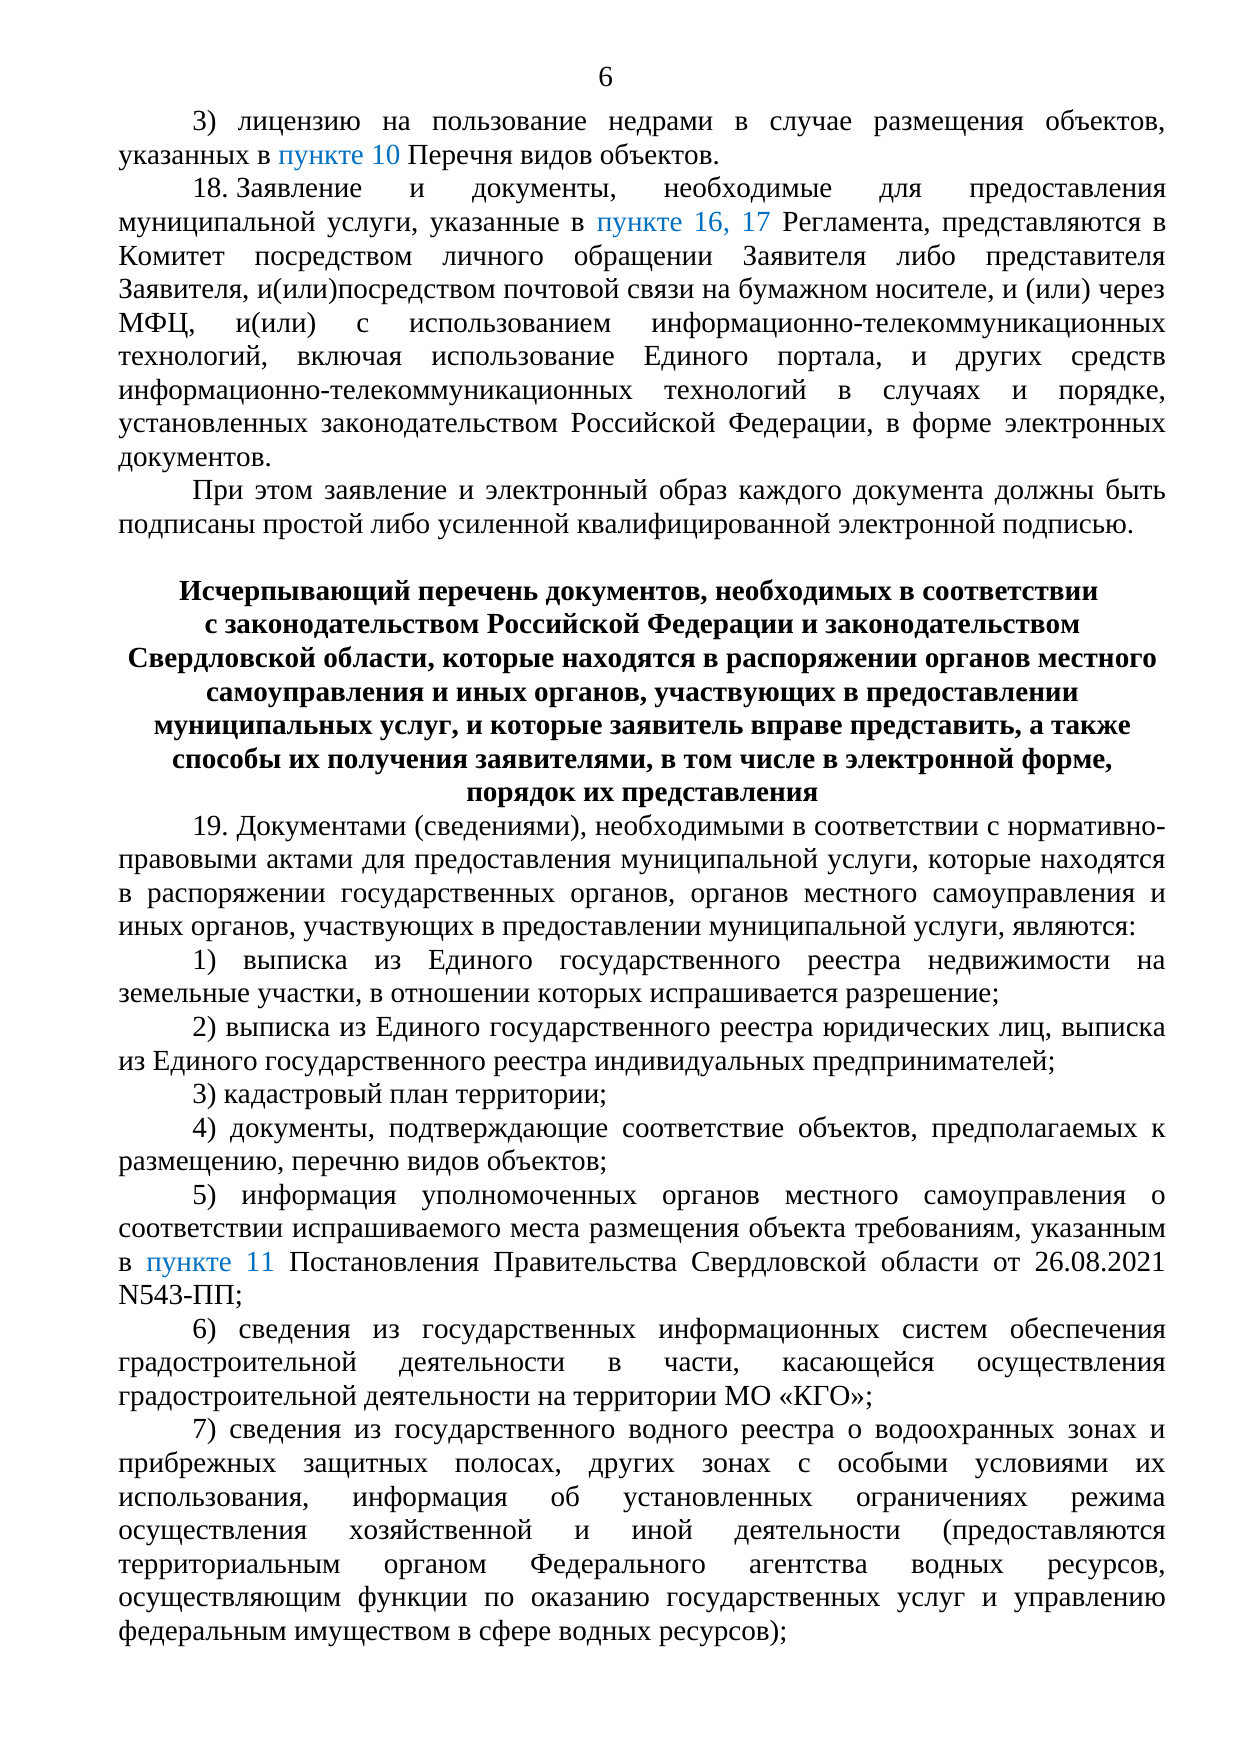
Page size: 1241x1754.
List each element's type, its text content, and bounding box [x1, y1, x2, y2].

text 4) документы, подтверждающие соответствие объектов, предполагаемых к размещению, перечню видов объектов; [118, 1110, 1167, 1177]
text 18. Заявление и документы, необходимые для предоставления муниципальной услуги, указанные в пункте 16, 17 Регламента, представляются в Комитет посредством личного обращении Заявителя либо представителя Заявителя, и(или)посредством почтовой связи на бумажном носителе, и (или) через МФЦ, и(или) с использованием информационно-телекоммуникационных технологий, включая использование Единого портала, и других средств информационно-телекоммуникационных технологий в случаях и порядке, установленных законодательством Российской Федерации, в форме электронных документов. [118, 171, 1167, 472]
text При этом заявление и электронный образ каждого документа должны быть подписаны простой либо усиленной квалифицированной электронной подписью. [118, 472, 1167, 539]
text 2) выписка из Единого государственного реестра юридических лиц, выписка из Единого государственного реестра индивидуальных предпринимателей; [118, 1009, 1167, 1076]
text 3) лицензию на пользование недрами в случае размещения объектов, указанных в пункте 10 Перечня видов объектов. [118, 103, 1167, 171]
text 1) выписка из Единого государственного реестра недвижимости на земельные участки, в отношении которых испрашивается разрешение; [118, 942, 1167, 1009]
text 3) кадастровый план территории; [118, 1076, 1167, 1110]
text 19. Документами (сведениями), необходимыми в соответствии с нормативно-правовыми актами для предоставления муниципальной услуги, которые находятся в распоряжении государственных органов, органов местного самоуправления и иных органов, участвующих в предоставлении муниципальной услуги, являются: [118, 808, 1167, 942]
text 5) информация уполномоченных органов местного самоуправления о соответствии испрашиваемого места размещения объекта требованиям, указанным в пункте 11 Постановления Правительства Свердловской области от 26.08.2021 N543-ПП; [118, 1177, 1167, 1311]
text 6) сведения из государственных информационных систем обеспечения градостроительной деятельности в части, касающейся осуществления градостроительной деятельности на территории МО «КГО»; [118, 1311, 1167, 1412]
text 7) сведения из государственного водного реестра о водоохранных зонах и прибрежных защитных полосах, других зонах с особыми условиями их использования, информация об установленных ограничениях режима осуществления хозяйственной и иной деятельности (предоставляются территориальным органом Федерального агентства водных ресурсов, осуществляющим функции по оказанию государственных услуг и управлению федеральным имуществом в сфере водных ресурсов); [118, 1412, 1167, 1646]
text Исчерпывающий перечень документов, необходимых в соответствии с законодательством Российской Федерации и законодательством Свердловской области, которые находятся в распоряжении органов местного самоуправления и иных органов, участвующих в предоставлении муниципальных услуг, и которые заявитель вправе представить, а также способы их получения заявителями, в том числе в электронной форме, порядок их представления [118, 573, 1167, 808]
